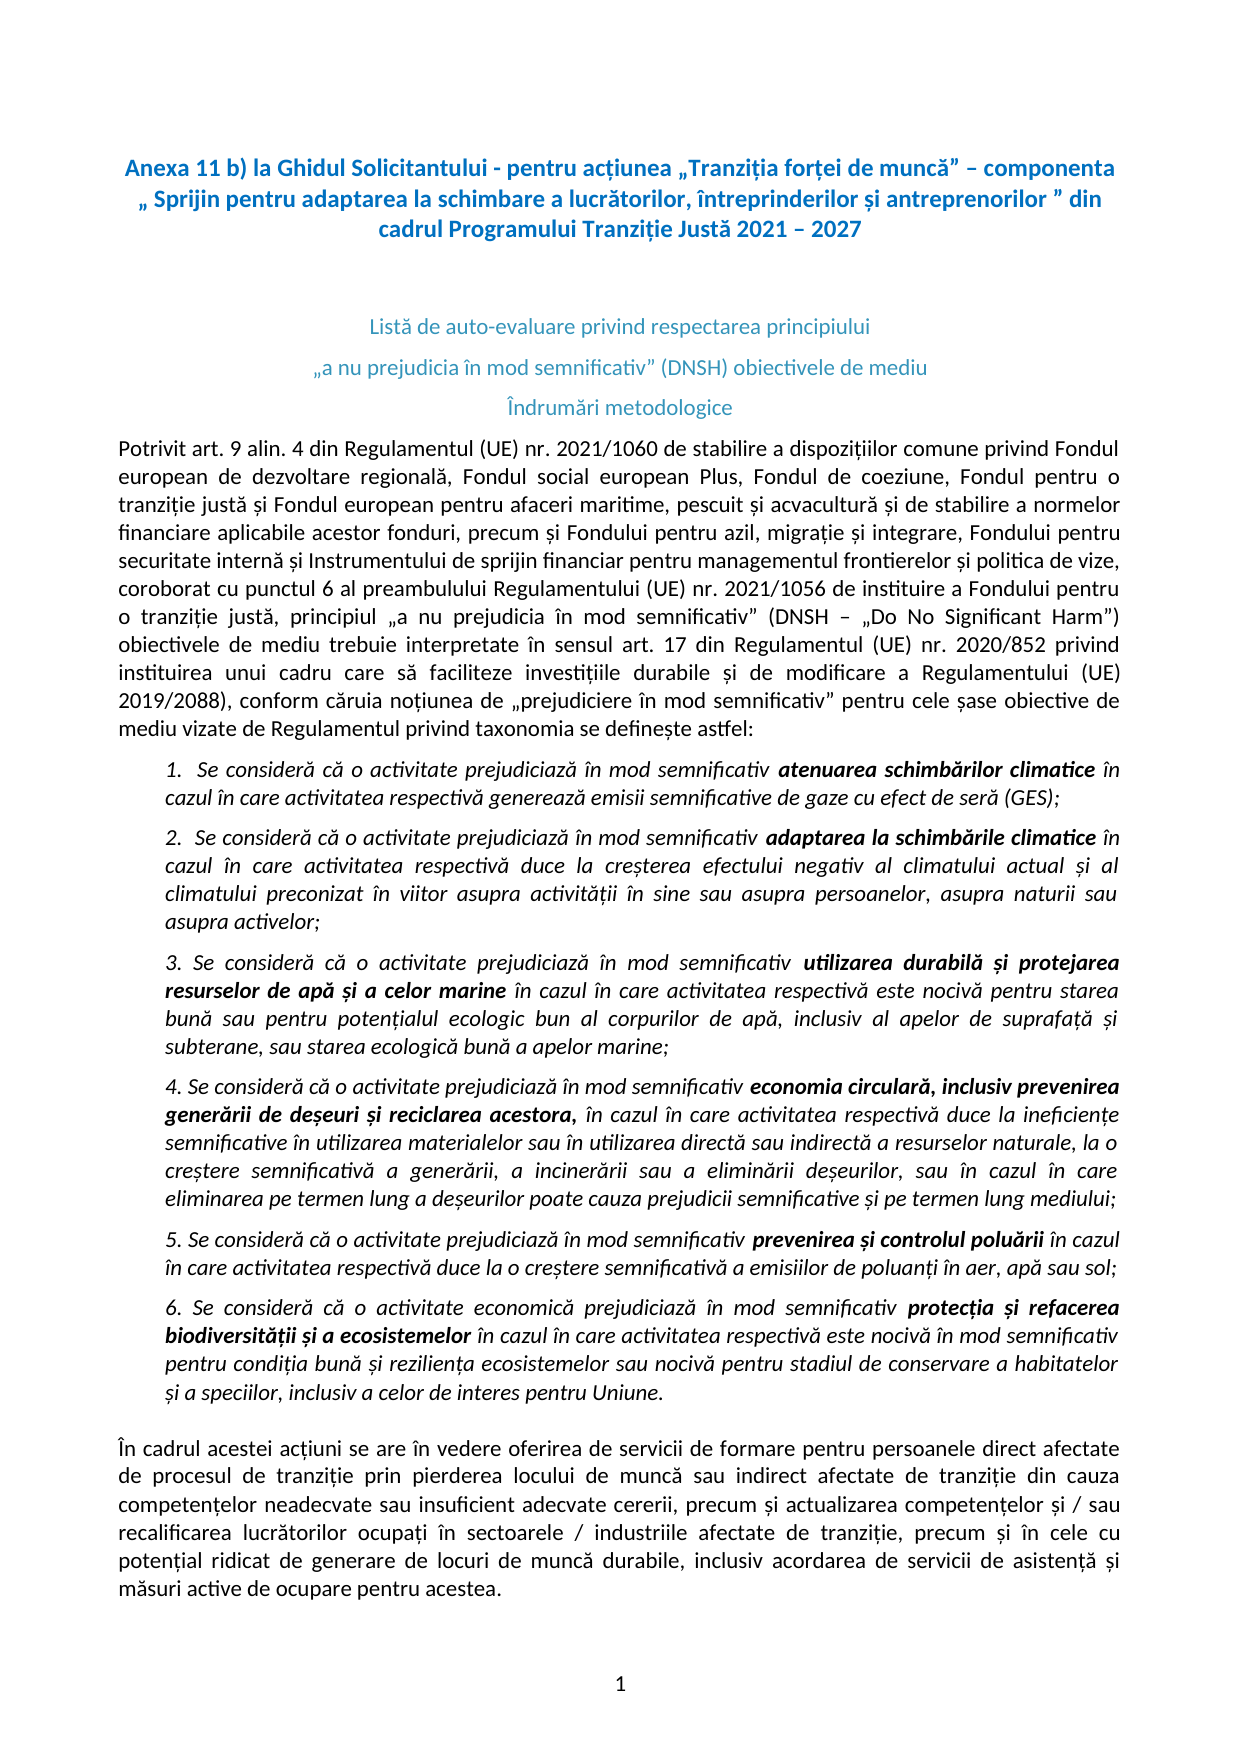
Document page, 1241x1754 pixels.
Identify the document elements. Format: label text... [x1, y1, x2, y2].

text 3. Se consideră că o activitate prejudiciază în mod semnificativ utilizarea durabilă și protejarea resurselor de apă și a celor marine în cazul în care activitatea respectivă este nocivă pentru starea bună sau pentru potențialul ecologic bun al corpurilor de apă, inclusiv al apelor de suprafață și subterane, sau starea ecologică bună a apelor marine; [165, 948, 1122, 1060]
text 2. Se consideră că o activitate prejudiciază în mod semnificativ adaptarea la schimbările climatice în cazul în care activitatea respectivă duce la creșterea efectului negativ al climatului actual și al climatului preconizat în viitor asupra activității în sine sau asupra persoanelor, asupra naturii sau asupra activelor; [165, 823, 1122, 935]
text 6. Se consideră că o activitate economică prejudiciază în mod semnificativ protecția și refacerea biodiversității și a ecosistemelor în cazul în care activitatea respectivă este nocivă în mod semnificativ pentru condiția bună și reziliența ecosistemelor sau nocivă pentru stadiul de conservare a habitatelor și a speciilor, inclusiv a celor de interes pentru Uniune. [165, 1293, 1122, 1406]
subtitle Îndrumări metodologice [118, 393, 1122, 421]
subtitle Listă de auto-evaluare privind respectarea principiului [118, 312, 1122, 340]
text 4. Se consideră că o activitate prejudiciază în mod semnificativ economia circulară, inclusiv prevenirea generării de deșeuri și reciclarea acestora, în cazul în care activitatea respectivă duce la ineficiențe semnificative în utilizarea materialelor sau în utilizarea directă sau indirectă a resurselor naturale, la o creștere semnificativă a generării, a incinerării sau a eliminării deșeurilor, sau în cazul în care eliminarea pe termen lung a deșeurilor poate cauza prejudicii semnificative și pe termen lung mediului; [165, 1072, 1122, 1212]
text Anexa 11 b) la Ghidul Solicitantului - pentru acțiunea „Tranziția forței de muncă” – componenta „ Sprijin pentru adaptarea la schimbare a lucrătorilor, întreprinderilor și antreprenorilor ” din cadrul Programului Tranziție Justă 2021 – 2027 [118, 152, 1122, 244]
subtitle „a nu prejudicia în mod semnificativ” (DNSH) obiectivele de mediu [118, 353, 1122, 381]
text 1. Se consideră că o activitate prejudiciază în mod semnificativ atenuarea schimbărilor climatice în cazul în care activitatea respectivă generează emisii semnificative de gaze cu efect de seră (GES); [165, 755, 1122, 811]
text În cadrul acestei acțiuni se are în vedere oferirea de servicii de formare pentru persoanele direct afectate de procesul de tranziție prin pierderea locului de muncă sau indirect afectate de tranziție din cauza competențelor neadecvate sau insuficient adecvate cererii, precum și actualizarea competențelor și / sau recalificarea lucrătorilor ocupați în sectoarele / industriile afectate de tranziție, precum și în cele cu potențial ridicat de generare de locuri de muncă durabile, inclusiv acordarea de servicii de asistență și măsuri active de ocupare pentru acestea. [118, 1434, 1122, 1602]
text 5. Se consideră că o activitate prejudiciază în mod semnificativ prevenirea și controlul poluării în cazul în care activitatea respectivă duce la o creștere semnificativă a emisiilor de poluanți în aer, apă sau sol; [165, 1225, 1122, 1281]
text Potrivit art. 9 alin. 4 din Regulamentul (UE) nr. 2021/1060 de stabilire a dispozițiilor comune privind Fondul european de dezvoltare regională, Fondul social european Plus, Fondul de coeziune, Fondul pentru o tranziție justă și Fondul european pentru afaceri maritime, pescuit și acvacultură și de stabilire a normelor financiare aplicabile acestor fonduri, precum și Fondului pentru azil, migrație și integrare, Fondului pentru securitate internă și Instrumentului de sprijin financiar pentru managementul frontierelor și politica de vize, coroborat cu punctul 6 al preambulului Regulamentului (UE) nr. 2021/1056 de instituire a Fondului pentru o tranziție justă, principiul „a nu prejudicia în mod semnificativ” (DNSH – „Do No Significant Harm”) obiectivele de mediu trebuie interpretate în sensul art. 17 din Regulamentul (UE) nr. 2020/852 privind instituirea unui cadru care să faciliteze investițiile durabile și de modificare a Regulamentului (UE) 2019/2088), conform căruia noțiunea de „prejudiciere în mod semnificativ” pentru cele șase obiective de mediu vizate de Regulamentul privind taxonomia se definește astfel: [118, 434, 1122, 742]
